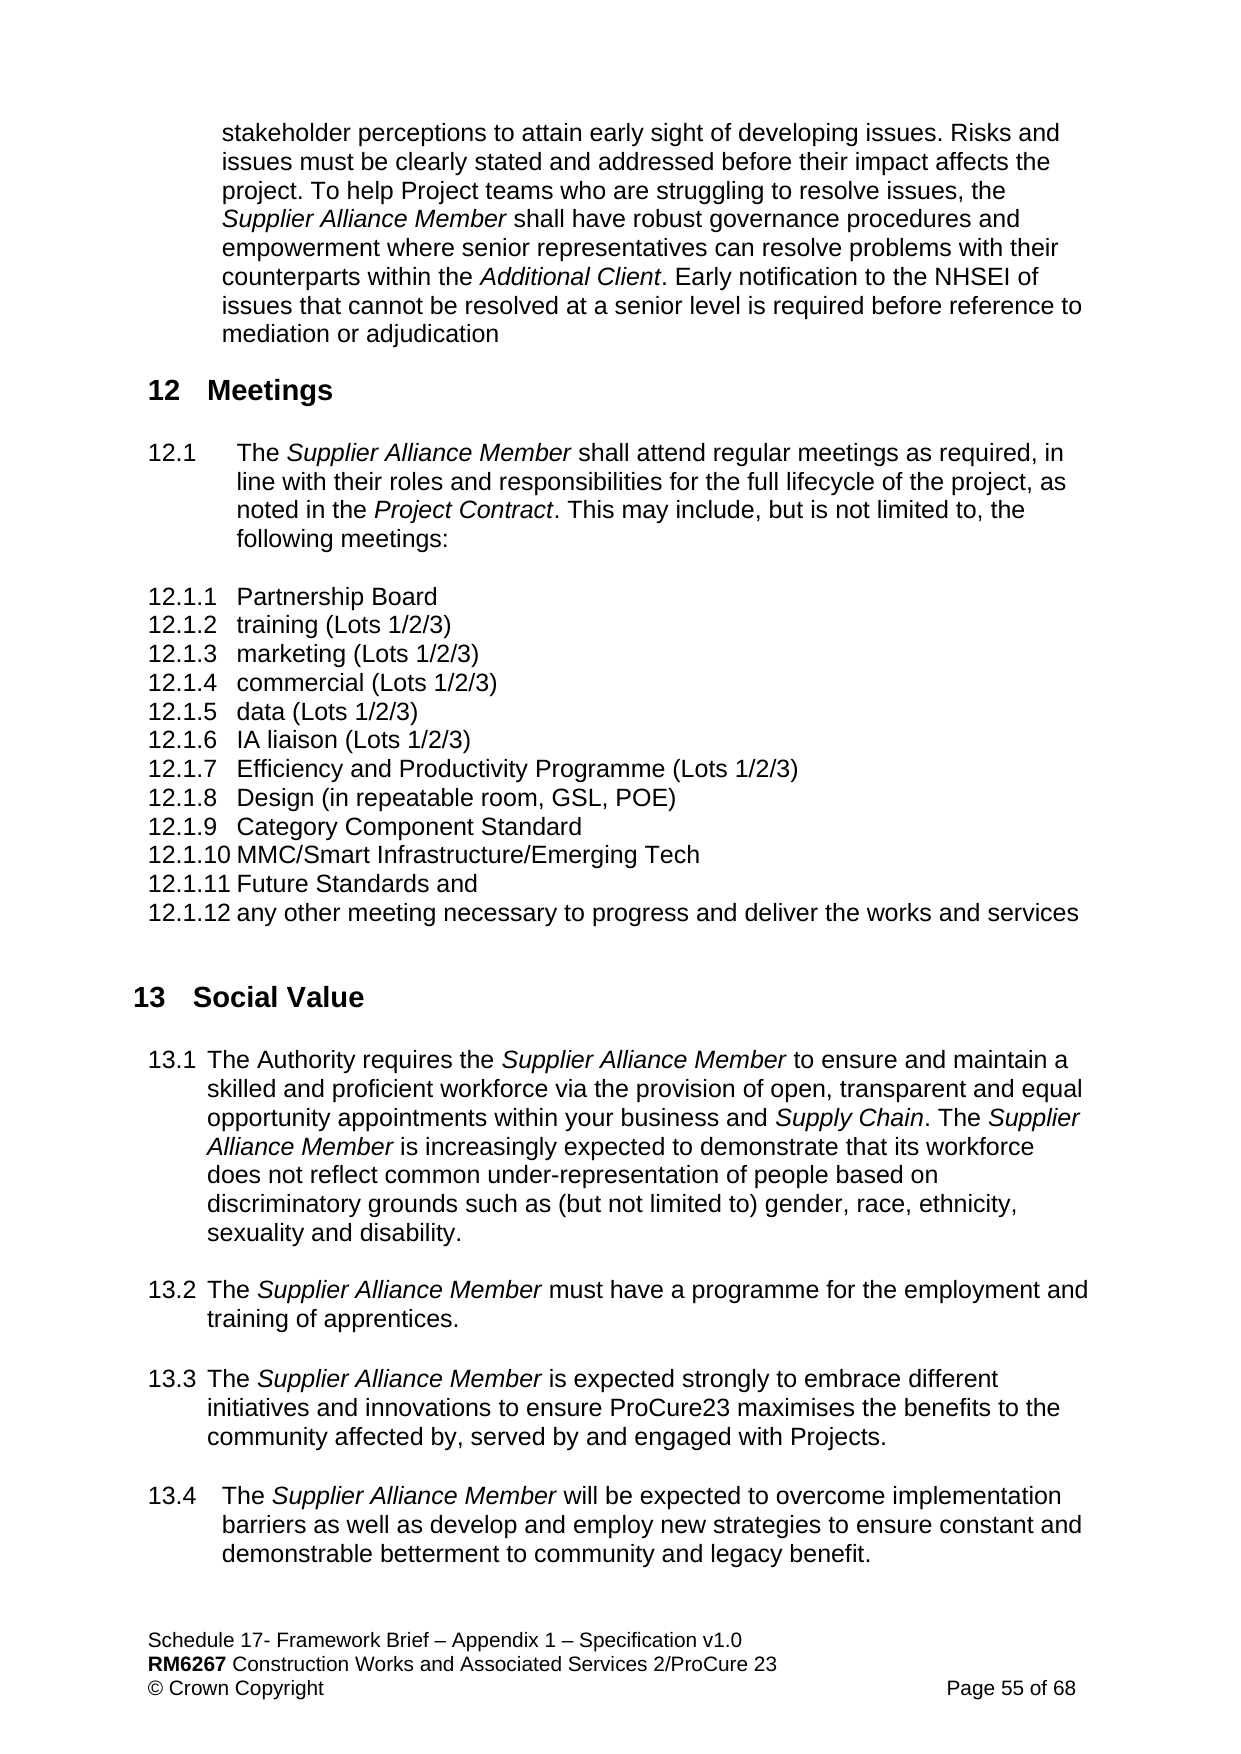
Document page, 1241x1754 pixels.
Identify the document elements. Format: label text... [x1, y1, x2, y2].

subtitle Social Value [133, 981, 1092, 1014]
list The Supplier Alliance Member must have a programme for the employment and training of apprentices. [148, 1275, 1092, 1333]
list Efficiency and Productivity Programme (Lots 1/2/3) [148, 754, 1092, 783]
list data (Lots 1/2/3) [148, 697, 1092, 726]
list The Supplier Alliance Member shall attend regular meetings as required, in line with their roles and responsibilities for the full lifecycle of the project, as noted in the Project Contract. This may include, but is not limited to, the following meetings: [148, 438, 1092, 553]
list The Supplier Alliance Member is expected strongly to embrace different initiatives and innovations to ensure ProCure23 maximises the benefits to the community affected by, served by and engaged with Projects. [148, 1364, 1092, 1450]
list Partnership Board [148, 582, 1092, 611]
list any other meeting necessary to progress and deliver the works and services [148, 898, 1092, 927]
list marketing (Lots 1/2/3) [148, 639, 1092, 668]
list MMC/Smart Infrastructure/Emerging Tech [148, 841, 1092, 869]
subtitle Meetings [148, 373, 1092, 407]
list The Authority requires the Supplier Alliance Member to ensure and maintain a skilled and proficient workforce via the provision of open, transparent and equal opportunity appointments within your business and Supply Chain. The Supplier Alliance Member is increasingly expected to demonstrate that its workforce does not reflect common under-representation of people based on discriminatory grounds such as (but not limited to) gender, race, ethnicity, sexuality and disability. [148, 1045, 1092, 1247]
list commercial (Lots 1/2/3) [148, 668, 1092, 697]
list Future Standards and [148, 869, 1092, 898]
list Category Component Standard [148, 812, 1092, 841]
list training (Lots 1/2/3) [148, 611, 1092, 639]
list The Supplier Alliance Member will be expected to overcome implementation barriers as well as develop and employ new strategies to ensure constant and demonstrable betterment to community and legacy benefit. [148, 1481, 1092, 1567]
list Design (in repeatable room, GSL, POE) [148, 783, 1092, 812]
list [148, 118, 1092, 348]
list IA liaison (Lots 1/2/3) [148, 726, 1092, 754]
